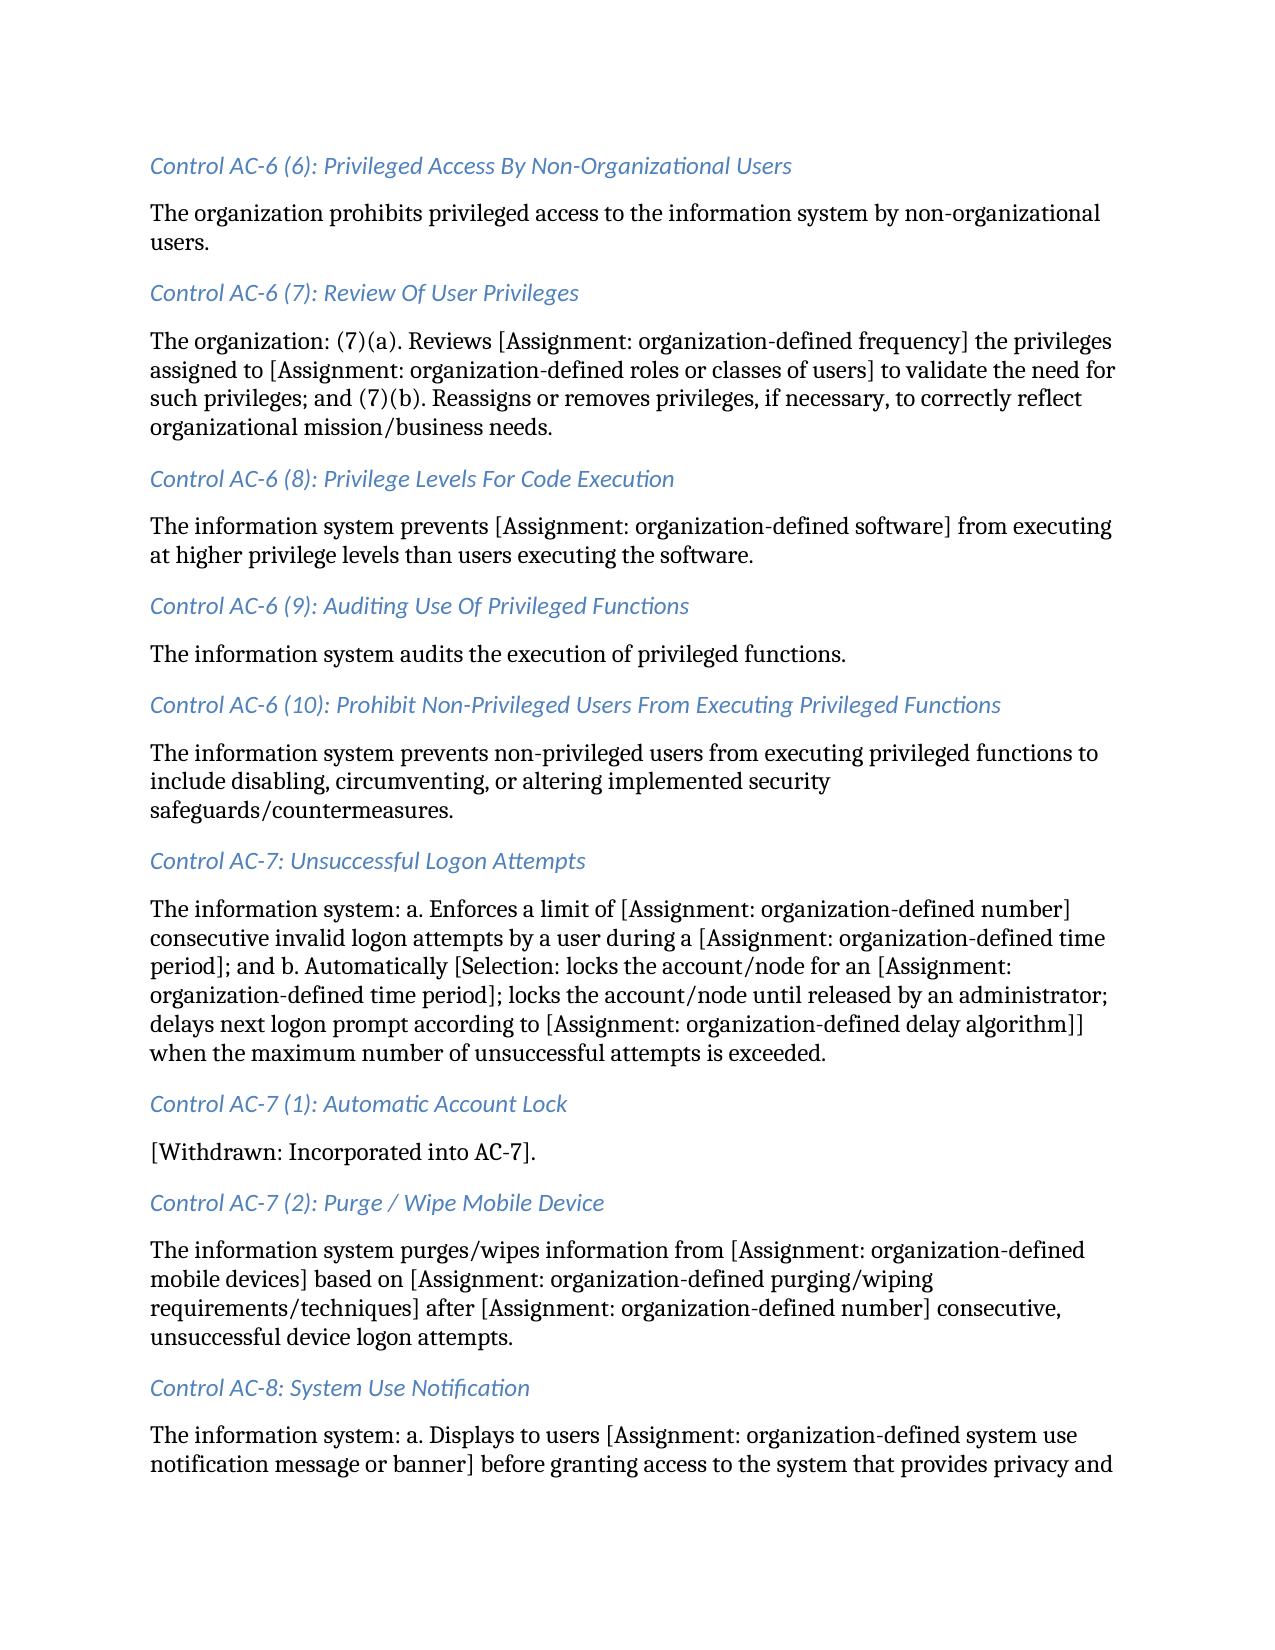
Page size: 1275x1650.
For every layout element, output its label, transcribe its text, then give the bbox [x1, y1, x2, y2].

text [Withdrawn: Incorporated into AC-7]. [150, 1137, 1125, 1166]
text The information system prevents non-privileged users from executing privileged functions to include disabling, circumventing, or altering implemented security safeguards/countermeasures. [150, 738, 1125, 825]
text The information system purges/wipes information from [Assignment: organization-defined mobile devices] based on [Assignment: organization-defined purging/wiping requirements/techniques] after [Assignment: organization-defined number] consecutive, unsuccessful device logon attempts. [150, 1236, 1125, 1351]
subtitle Control AC-6 (8): Privilege Levels For Code Execution [150, 463, 1125, 493]
subtitle Control AC-8: System Use Notification [150, 1372, 1125, 1403]
subtitle Control AC-6 (7): Review Of User Privileges [150, 278, 1125, 308]
text The organization: (7)(a). Reviews [Assignment: organization-defined frequency] the privileges assigned to [Assignment: organization-defined roles or classes of users] to validate the need for such privileges; and (7)(b). Reassigns or removes privileges, if necessary, to correctly reflect organizational mission/business needs. [150, 327, 1125, 442]
subtitle Control AC-7 (1): Automatic Account Lock [150, 1088, 1125, 1119]
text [150, 1421, 1125, 1479]
subtitle Control AC-6 (9): Auditing Use Of Privileged Functions [150, 590, 1125, 621]
text The information system: a. Enforces a limit of [Assignment: organization-defined number] consecutive invalid logon attempts by a user during a [Assignment: organization-defined time period]; and b. Automatically [Selection: locks the account/node for an [Assignment: organization-defined time period]; locks the account/node until released by an administrator; delays next logon prompt according to [Assignment: organization-defined delay algorithm]] when the maximum number of unsuccessful attempts is exceeded. [150, 895, 1125, 1067]
text The information system audits the execution of privileged functions. [150, 639, 1125, 668]
text The information system prevents [Assignment: organization-defined software] from executing at higher privilege levels than users executing the software. [150, 512, 1125, 569]
subtitle Control AC-6 (10): Prohibit Non-Privileged Users From Executing Privileged Functions [150, 689, 1125, 720]
subtitle Control AC-7 (2): Purge / Wipe Mobile Device [150, 1187, 1125, 1217]
subtitle Control AC-7: Unsuccessful Logon Attempts [150, 846, 1125, 876]
text The organization prohibits privileged access to the information system by non-organizational users. [150, 199, 1125, 257]
subtitle Control AC-6 (6): Privileged Access By Non-Organizational Users [150, 150, 1125, 181]
